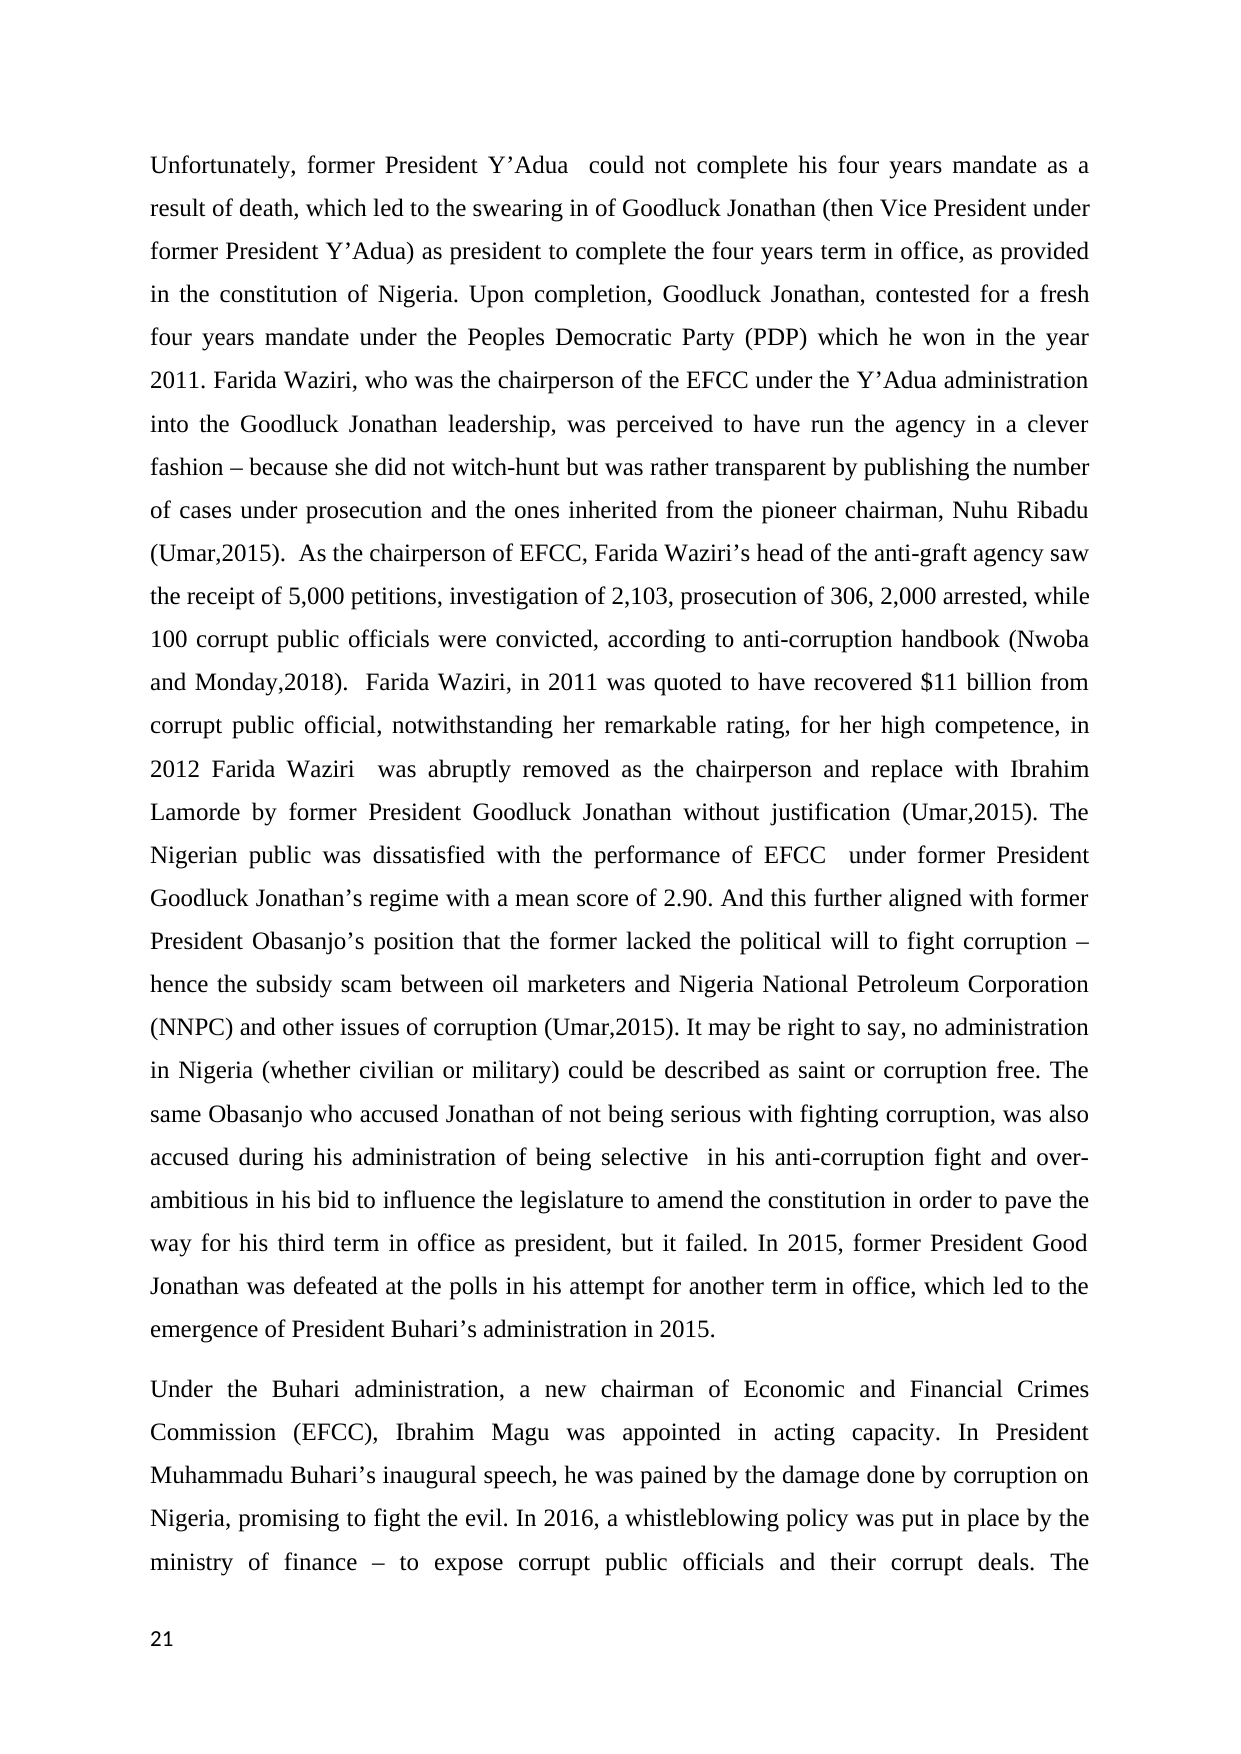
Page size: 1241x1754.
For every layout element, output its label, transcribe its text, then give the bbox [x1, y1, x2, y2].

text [150, 1374, 1090, 1575]
text Unfortunately, former President Y’Adua could not complete his four years mandate as a result of death, which led to the swearing in of Goodluck Jonathan (then Vice President under former President Y’Adua) as president to complete the four years term in office, as provided in the constitution of Nigeria. Upon completion, Goodluck Jonathan, contested for a fresh four years mandate under the Peoples Democratic Party (PDP) which he won in the year 2011. Farida Waziri, who was the chairperson of the EFCC under the Y’Adua administration into the Goodluck Jonathan leadership, was perceived to have run the agency in a clever fashion – because she did not witch-hunt but was rather transparent by publishing the number of cases under prosecution and the ones inherited from the pioneer chairman, Nuhu Ribadu (Umar,2015). As the chairperson of EFCC, Farida Waziri’s head of the anti-graft agency saw the receipt of 5,000 petitions, investigation of 2,103, prosecution of 306, 2,000 arrested, while 100 corrupt public officials were convicted, according to anti-corruption handbook (Nwoba and Monday,2018). Farida Waziri, in 2011 was quoted to have recovered $11 billion from corrupt public official, notwithstanding her remarkable rating, for her high competence, in 2012 Farida Waziri was abruptly removed as the chairperson and replace with Ibrahim Lamorde by former President Goodluck Jonathan without justification (Umar,2015). The Nigerian public was dissatisfied with the performance of EFCC under former President Goodluck Jonathan’s regime with a mean score of 2.90. And this further aligned with former President Obasanjo’s position that the former lacked the political will to fight corruption – hence the subsidy scam between oil marketers and Nigeria National Petroleum Corporation (NNPC) and other issues of corruption (Umar,2015). It may be right to say, no administration in Nigeria (whether civilian or military) could be described as saint or corruption free. The same Obasanjo who accused Jonathan of not being serious with fighting corruption, was also accused during his administration of being selective in his anti-corruption fight and over-ambitious in his bid to influence the legislature to amend the constitution in order to pave the way for his third term in office as president, but it failed. In 2015, former President Good Jonathan was defeated at the polls in his attempt for another term in office, which led to the emergence of President Buhari’s administration in 2015. [150, 150, 1090, 1343]
